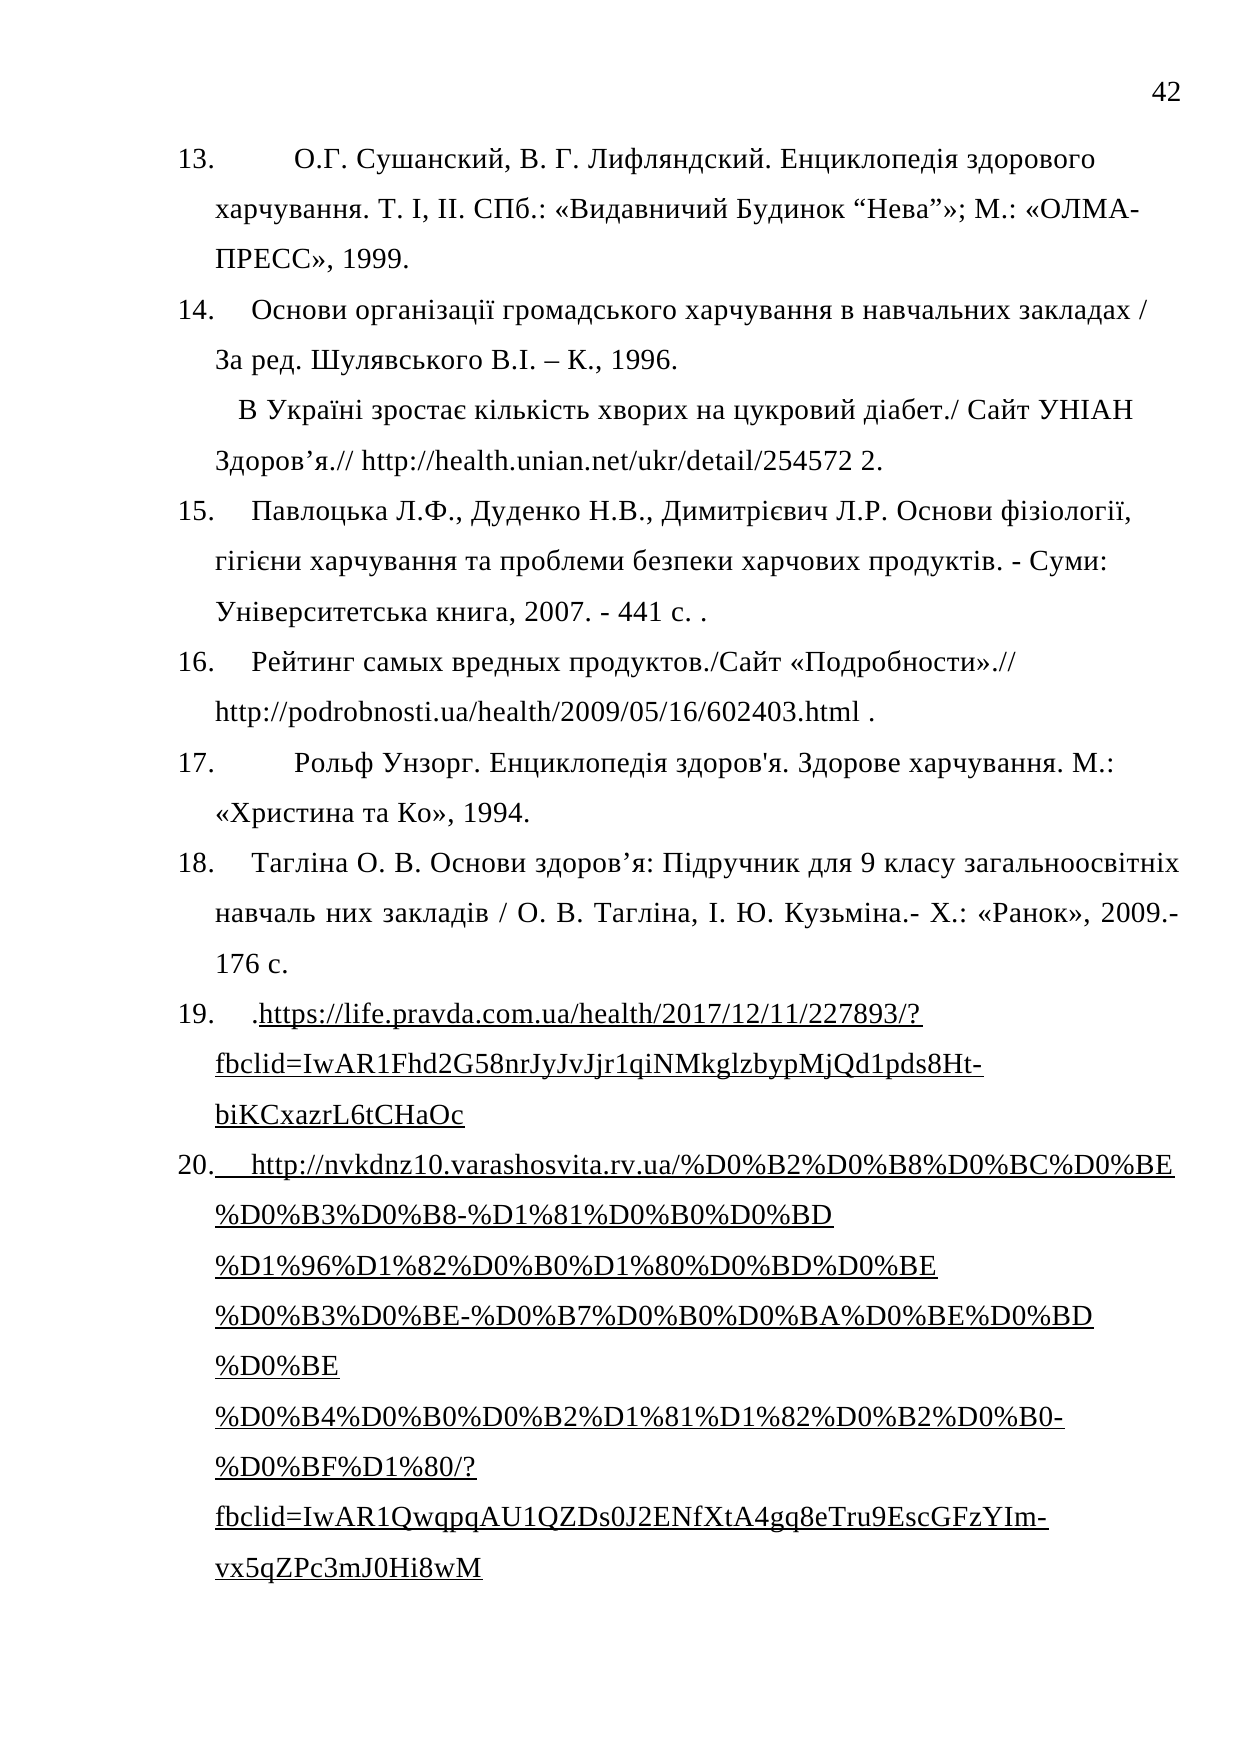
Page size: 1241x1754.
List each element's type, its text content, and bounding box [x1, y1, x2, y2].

list Рейтинг самых вредных продуктов./Сайт «Подробности».// http://podrobnosti.ua/health/2009/05/16/602403.html . [177, 644, 1181, 728]
list Рольф Унзорг. Енциклопедія здоров'я. Здорове харчування. М.: «Христина та Ко», 1994. [177, 745, 1142, 828]
list Основи організації громадського харчування в навчальних закладах / За ред. Шулявського В.І. – К., 1996. В Україні зростає кількість хворих на цукровий діабет./ Сайт УНІАН Здоров’я.// http://health.unian.net/ukr/detail/254572 2. [177, 292, 1181, 476]
list Тагліна О. В. Основи здоров’я: Підручник для 9 класу загальноосвітніх навчаль них закладів / О. В. Тагліна, І. Ю. Кузьміна.- Х.: «Ранок», 2009.- 176 с. [177, 845, 1181, 979]
list .https://life.pravda.com.ua/health/2017/12/11/227893/?fbclid=IwAR1Fhd2G58nrJyJvJjr1qiNMkglzbypMjQd1pds8Ht-biKCxazrL6tCHaOc [177, 996, 1181, 1130]
list Павлоцька Л.Ф., Дуденко Н.В., Димитрієвич Л.Р. Основи фізіології, гігієни харчування та проблеми безпеки харчових продуктів. - Суми: Університетська книга, 2007. - 441 с. . [177, 493, 1181, 627]
list http://nvkdnz10.varashosvita.rv.ua/%D0%B2%D0%B8%D0%BC%D0%BE%D0%B3%D0%B8-%D1%81%D0%B0%D0%BD%D1%96%D1%82%D0%B0%D1%80%D0%BD%D0%BE%D0%B3%D0%BE-%D0%B7%D0%B0%D0%BA%D0%BE%D0%BD%D0%BE%D0%B4%D0%B0%D0%B2%D1%81%D1%82%D0%B2%D0%B0-%D0%BF%D1%80/?fbclid=IwAR1QwqpqAU1QZDs0J2ENfXtA4gq8eTru9EscGFzYIm-vx5qZPc3mJ0Hi8wM [177, 1147, 1181, 1583]
list О.Г. Сушанский, В. Г. Лифляндский. Енциклопедія здорового харчування. Т. I, II. СПб.: «Видавничий Будинок “Нева”»; М.: «ОЛМА-ПРЕСС», 1999. [177, 141, 1142, 275]
